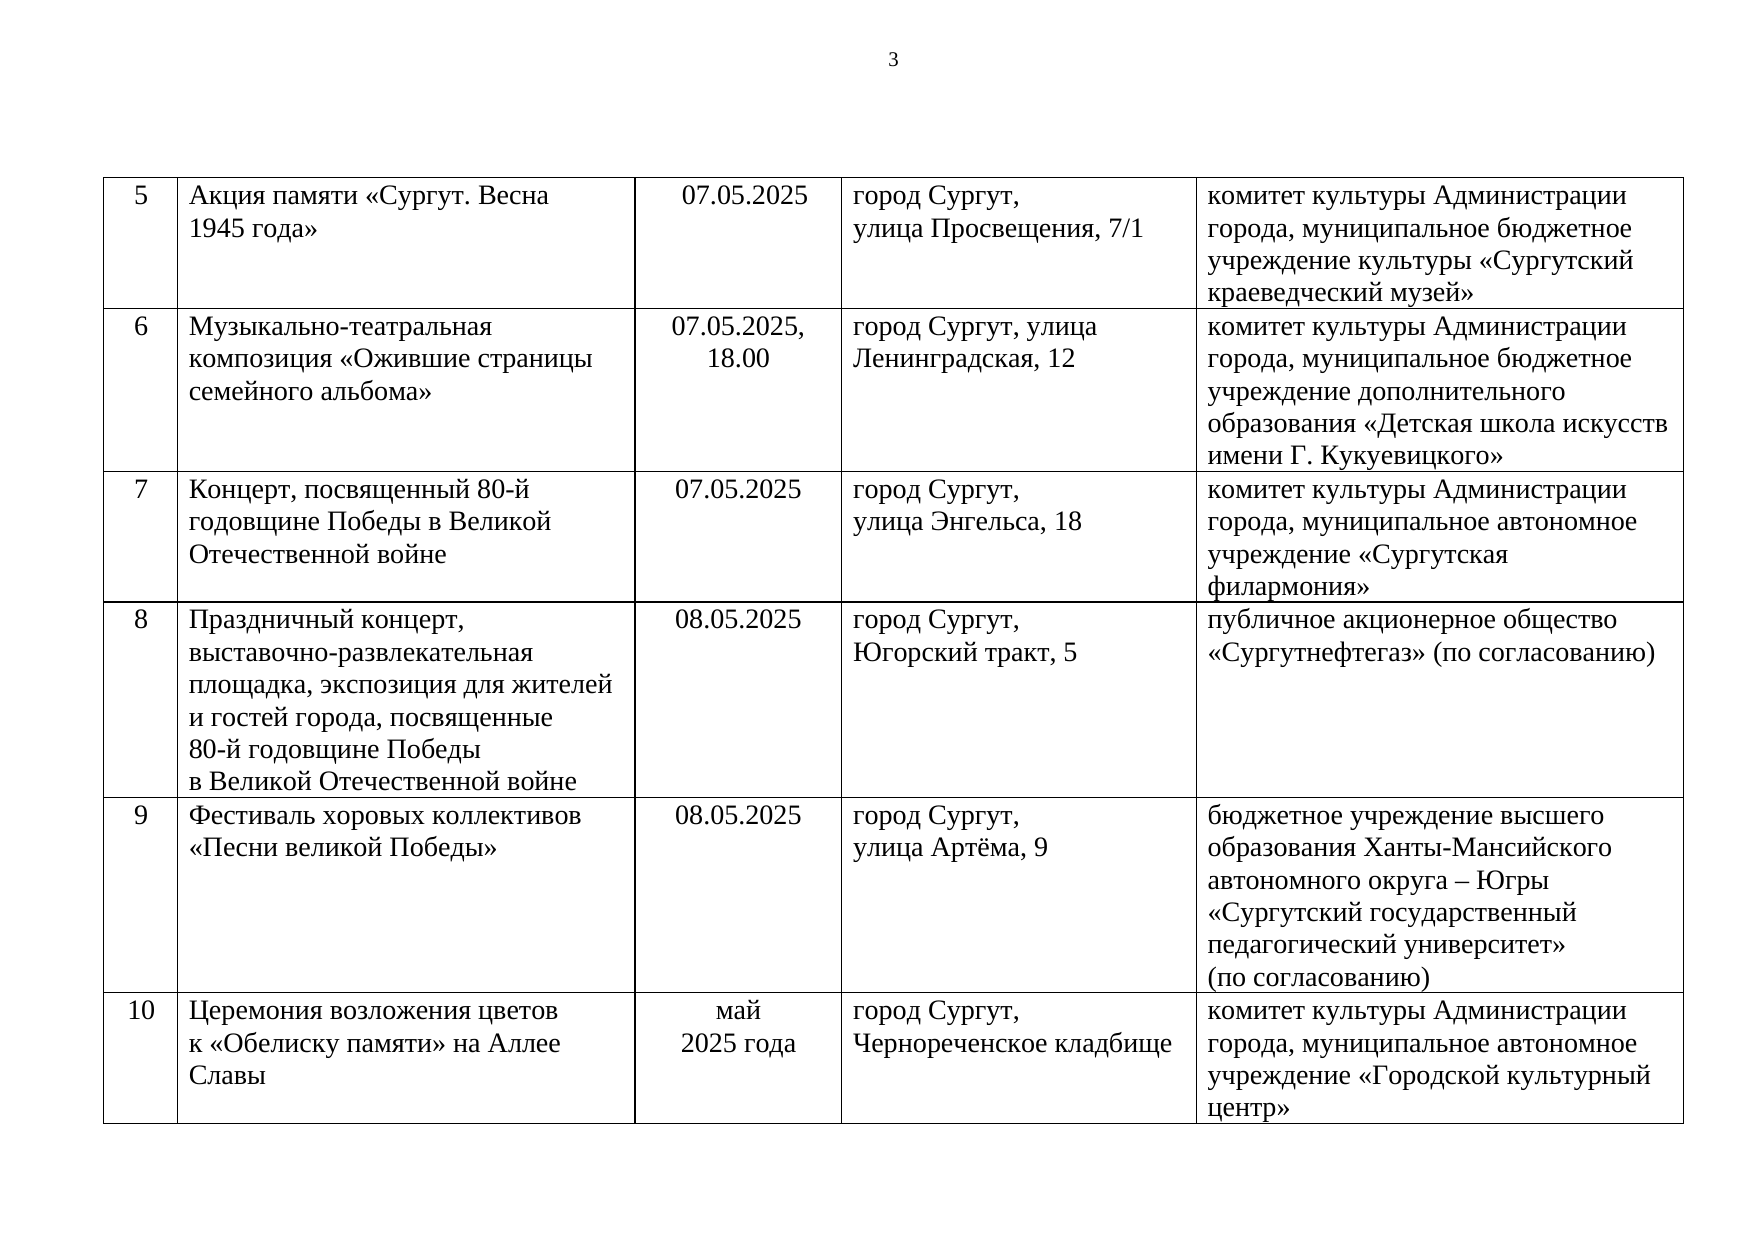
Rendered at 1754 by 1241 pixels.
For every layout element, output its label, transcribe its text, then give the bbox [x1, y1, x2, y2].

table_cell город Сургут, улица Ленинградская, 12 [842, 309, 1196, 471]
table_cell 9 [104, 798, 177, 992]
table_cell город Сургут, улица Артёма, 9 [842, 798, 1196, 992]
table_cell 08.05.2025 [636, 603, 841, 797]
table_cell Церемония возложения цветов к «Обелиску памяти» на Аллее Славы [178, 993, 634, 1123]
table_cell 7 [104, 472, 177, 601]
table_cell комитет культуры Администрации города, муниципальное бюджетное учреждение культуры «Сургутский краеведческий музей» [1197, 178, 1683, 308]
table_cell бюджетное учреждение высшего образования Ханты-Мансийского автономного округа – Югры «Сургутский государственный педагогический университет» (по согласованию) [1197, 798, 1683, 992]
table_cell 5 [104, 178, 177, 308]
table_cell 6 [104, 309, 177, 471]
table_cell 8 [104, 603, 177, 797]
table_cell 07.05.2025 [636, 472, 841, 601]
table_cell город Сургут, Югорский тракт, 5 [842, 603, 1196, 797]
table_cell Акция памяти «Сургут. Весна 1945 года» [178, 178, 634, 308]
table_cell город Сургут, Чернореченское кладбище [842, 993, 1196, 1123]
table_cell Концерт, посвященный 80-й годовщине Победы в Великой Отечественной войне [178, 472, 634, 601]
table_cell 07.05.2025, 18.00 [636, 309, 841, 471]
table_cell публичное акционерное общество «Сургутнефтегаз» (по согласованию) [1197, 603, 1683, 797]
table_cell Праздничный концерт, выставочно-развлекательная площадка, экспозиция для жителей и гостей города, посвященные 80-й годовщине Победы в Великой Отечественной войне [178, 603, 634, 797]
table_cell комитет культуры Администрации города, муниципальное бюджетное учреждение дополнительного образования «Детская школа искусств имени Г. Кукуевицкого» [1197, 309, 1683, 471]
table_cell комитет культуры Администрации города, муниципальное автономное учреждение «Сургутская филармония» [1197, 472, 1683, 601]
table_cell 08.05.2025 [636, 798, 841, 992]
table_cell 07.05.2025 [636, 178, 841, 308]
table_cell город Сургут, улица Энгельса, 18 [842, 472, 1196, 601]
table_cell Музыкально-театральная композиция «Ожившие страницы семейного альбома» [178, 309, 634, 471]
table_cell май 2025 года [636, 993, 841, 1123]
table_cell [1197, 993, 1683, 1123]
table_cell 10 [104, 993, 177, 1123]
table_cell город Сургут, улица Просвещения, 7/1 [842, 178, 1196, 308]
table_cell Фестиваль хоровых коллективов «Песни великой Победы» [178, 798, 634, 992]
